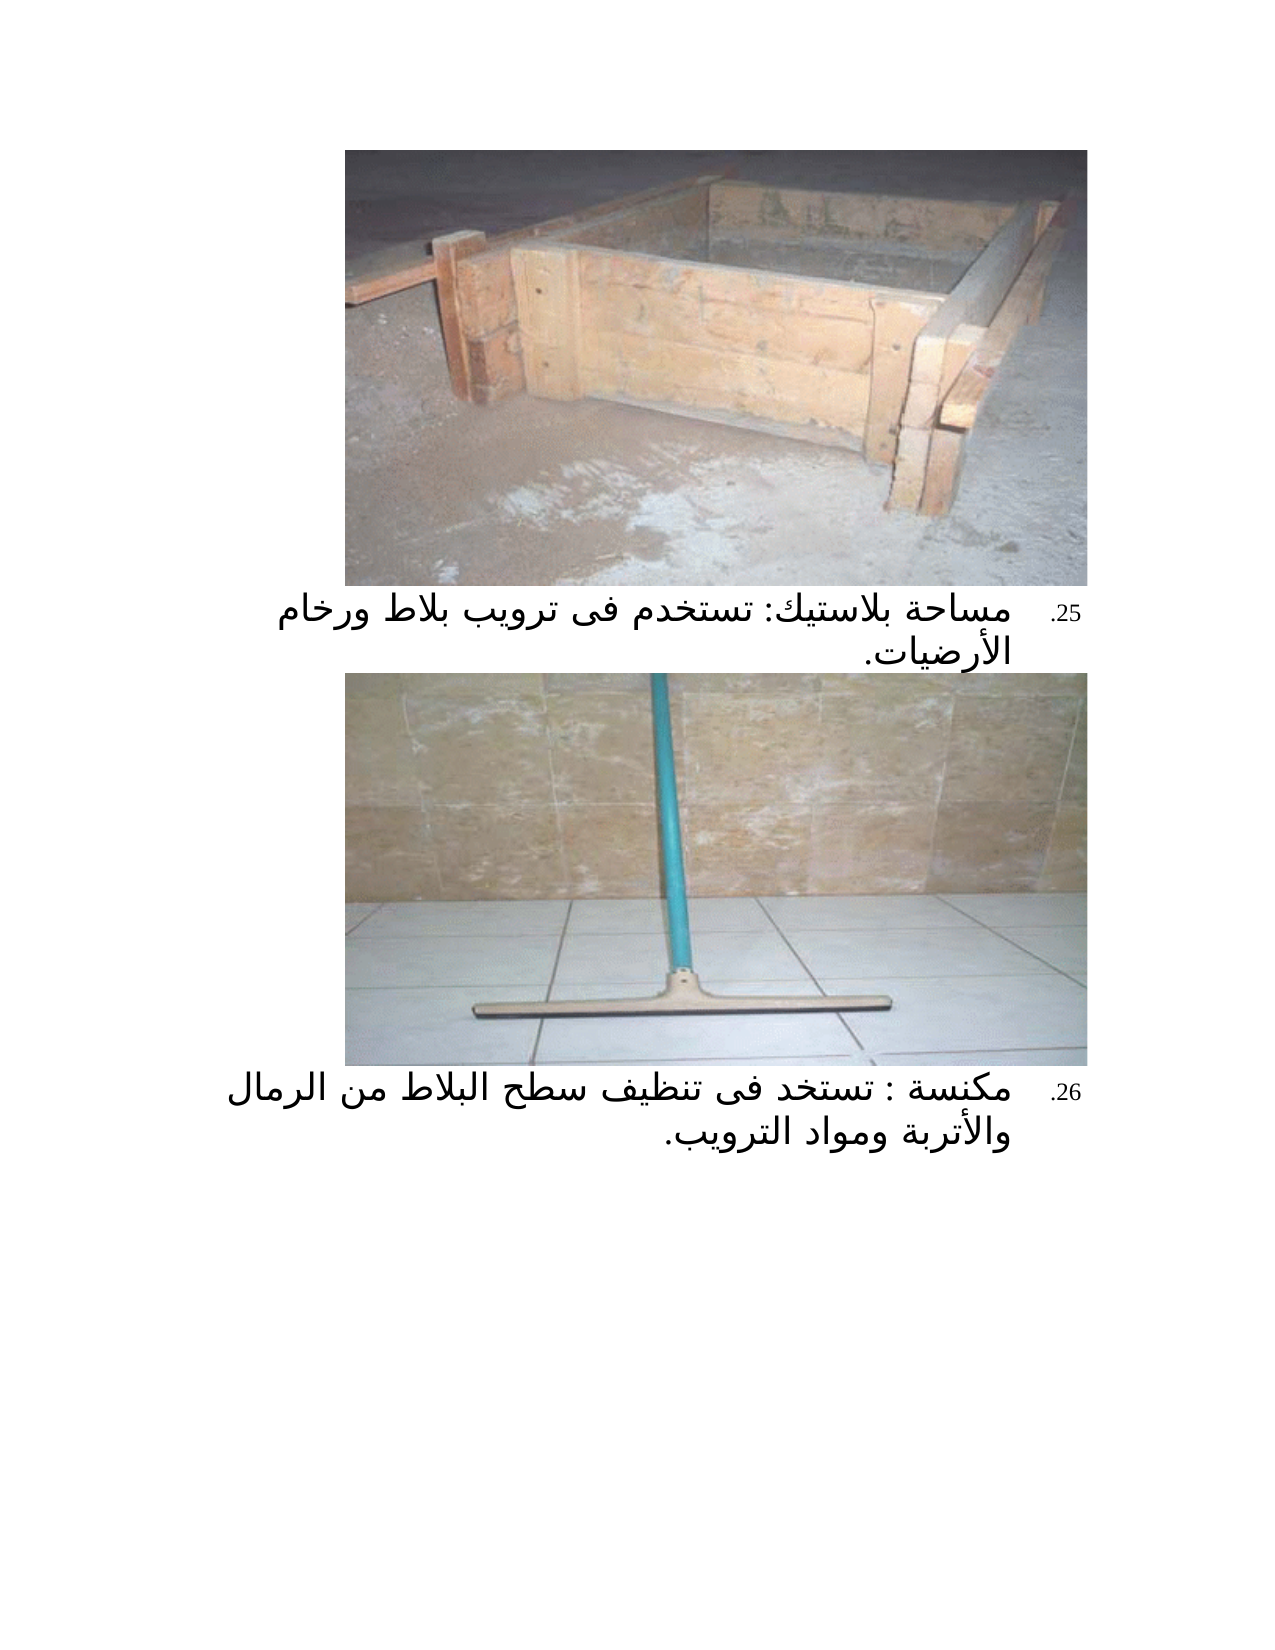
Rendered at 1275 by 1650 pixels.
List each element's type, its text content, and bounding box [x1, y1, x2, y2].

list مكنسة : تستخد فى تنظيف سطح البلاط من الرمال والأتربة ومواد الترويب. [187, 1066, 1050, 1153]
picture [345, 673, 1088, 1066]
list مساحة بلاستيك: تستخدم فى ترويب بلاط ورخام الأرضيات. [187, 586, 1050, 674]
picture [345, 150, 1088, 586]
